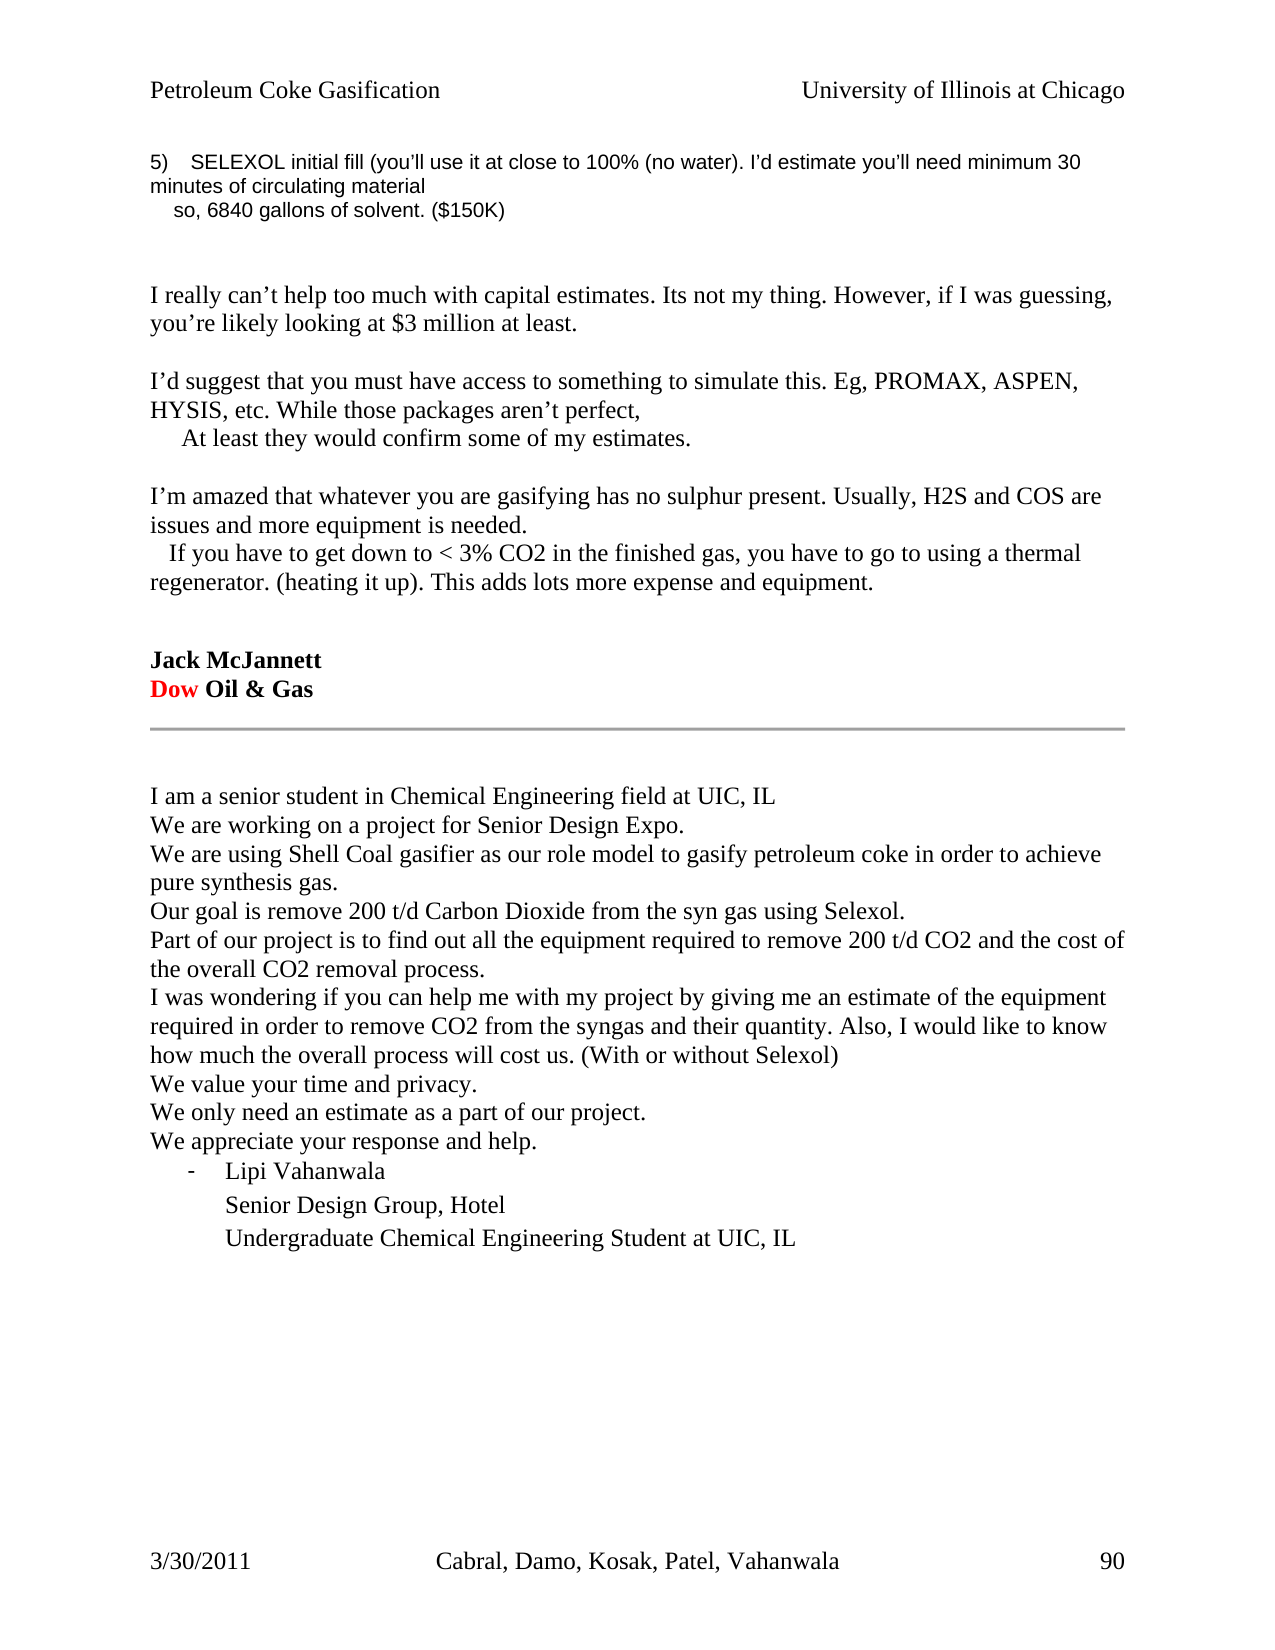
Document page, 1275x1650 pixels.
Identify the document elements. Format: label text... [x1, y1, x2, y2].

text 5) SELEXOL initial fill (you’ll use it at close to 100% (no water). I’d estimate you’ll need minimum 30 minutes of circulating material so, 6840 gallons of solvent. ($150K) [150, 150, 1125, 222]
text I’m amazed that whatever you are gasifying has no sulphur present. Usually, H2S and COS are issues and more equipment is needed. If you have to get down to < 3% CO2 in the finished gas, you have to go to using a thermal regenerator. (heating it up). This adds lots more expense and equipment. [150, 481, 1125, 596]
text We are working on a project for Senior Design Expo. [150, 810, 1125, 839]
text We only need an estimate as a part of our project. [150, 1097, 1125, 1126]
text We are using Shell Coal gasifier as our role model to gasify petroleum coke in order to achieve pure synthesis gas. [150, 839, 1125, 896]
text I am a senior student in Chemical Engineering field at UIC, IL [150, 781, 1125, 810]
text We value your time and privacy. [150, 1069, 1125, 1097]
list Lipi Vahanwala Senior Design Group, Hotel Undergraduate Chemical Engineering Student at UIC, IL [187, 1155, 1125, 1252]
text I really can’t help too much with capital estimates. Its not my thing. However, if I was guessing, you’re likely looking at $3 million at least. [150, 280, 1125, 337]
text Part of our project is to find out all the equipment required to remove 200 t/d CO2 and the cost of the overall CO2 removal process. [150, 925, 1125, 982]
text We appreciate your response and help. [150, 1126, 1125, 1155]
text I was wondering if you can help me with my project by giving me an estimate of the equipment required in order to remove CO2 from the syngas and their quantity. Also, I would like to know how much the overall process will cost us. (With or without Selexol) [150, 982, 1125, 1069]
text Jack McJannett Dow Oil & Gas [150, 645, 1125, 702]
text At least they would confirm some of my estimates. [150, 423, 1125, 452]
text I’d suggest that you must have access to something to simulate this. Eg, PROMAX, ASPEN, HYSIS, etc. While those packages aren’t perfect, [150, 366, 1125, 423]
text Our goal is remove 200 t/d Carbon Dioxide from the syn gas using Selexol. [150, 896, 1125, 925]
